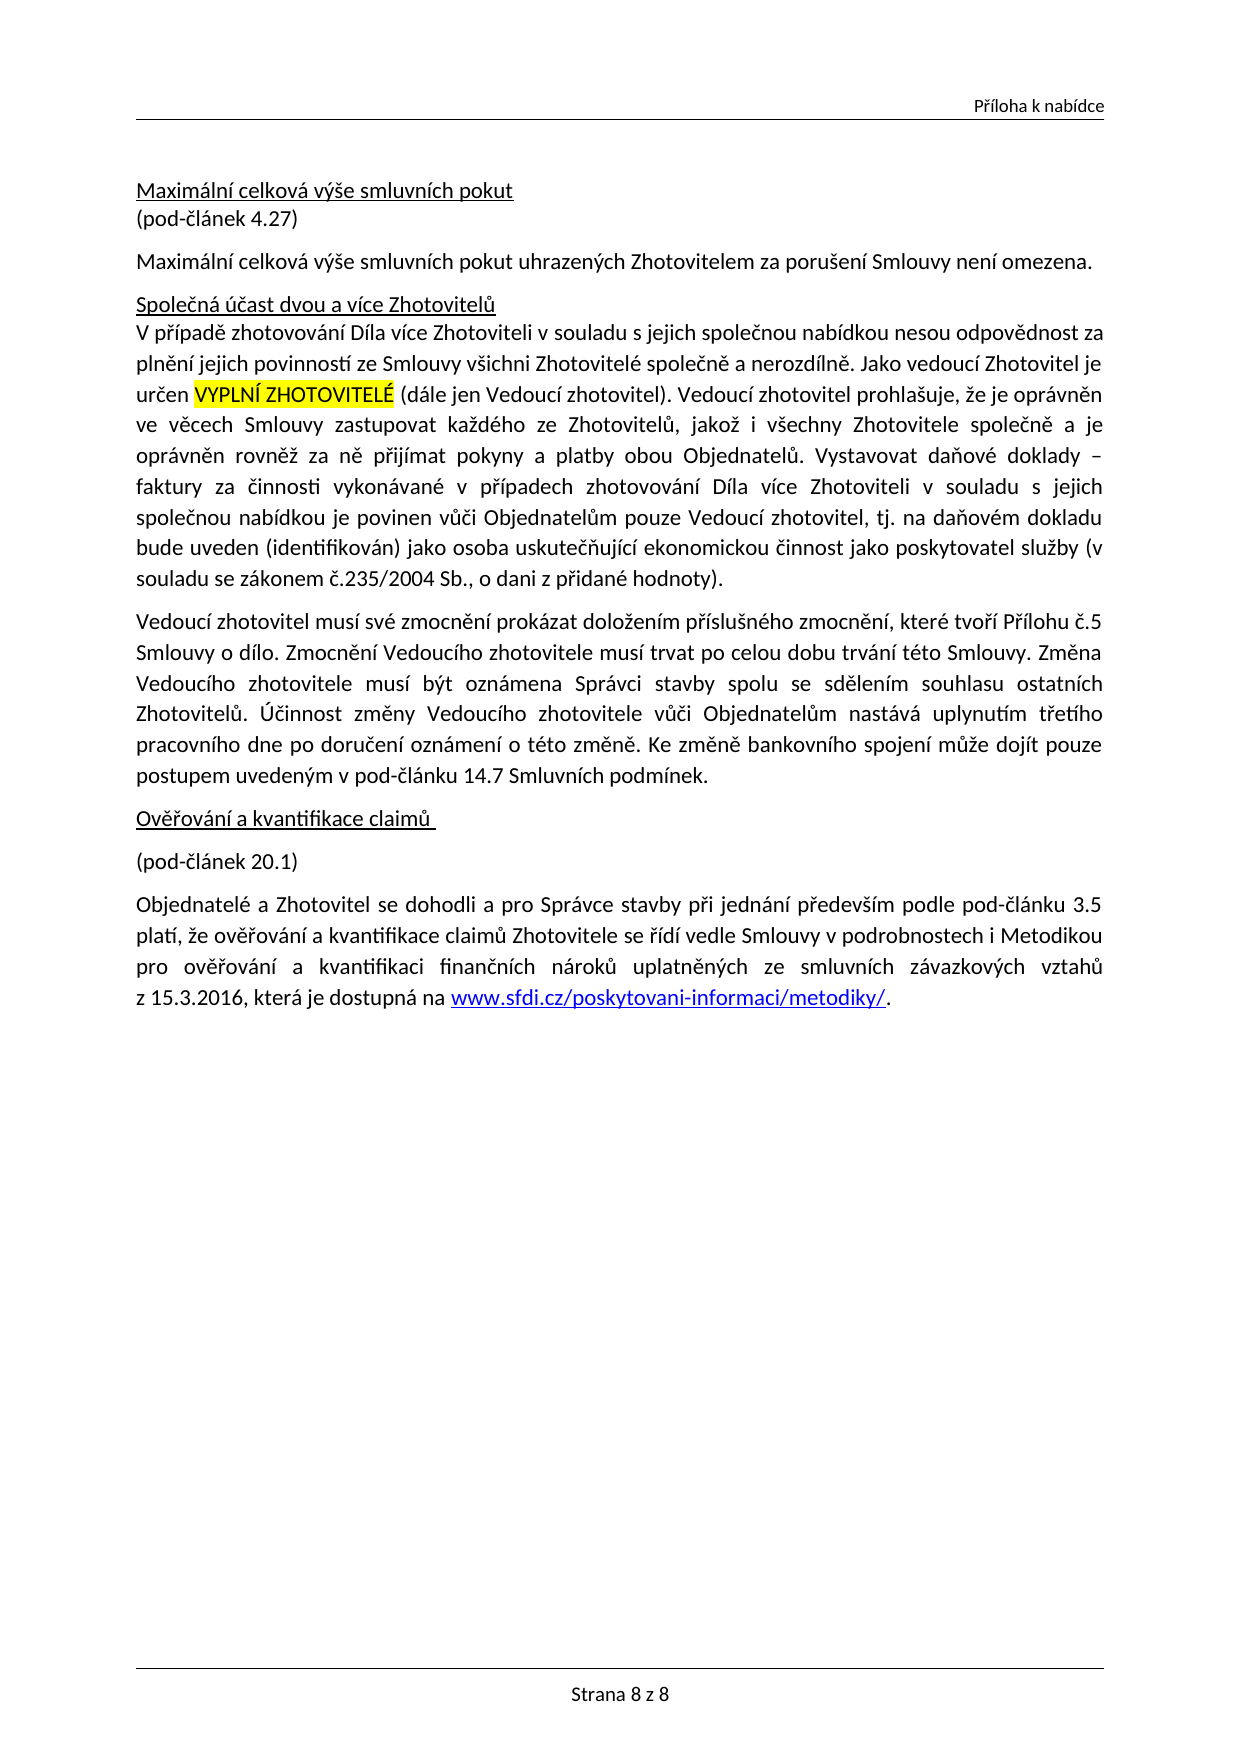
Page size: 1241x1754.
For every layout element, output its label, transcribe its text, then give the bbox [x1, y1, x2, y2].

text Maximální celková výše smluvních pokut uhrazených Zhotovitelem za porušení Smlouvy není omezena. [136, 247, 1104, 275]
text Společná účast dvou a více Zhotovitelů [136, 290, 1104, 318]
text Ověřování a kvantifikace claimů [136, 804, 1104, 832]
text Maximální celková výše smluvních pokut [136, 176, 1104, 204]
text Vedoucí zhotovitel musí své zmocnění prokázat doložením příslušného zmocnění, které tvoří Přílohu č.5 Smlouvy o dílo. Zmocnění Vedoucího zhotovitele musí trvat po celou dobu trvání této Smlouvy. Změna Vedoucího zhotovitele musí být oznámena Správci stavby spolu se sdělením souhlasu ostatních Zhotovitelů. Účinnost změny Vedoucího zhotovitele vůči Objednatelům nastává uplynutím třetího pracovního dne po doručení oznámení o této změně. Ke změně bankovního spojení může dojít pouze postupem uvedeným v pod-článku 14.7 Smluvních podmínek. [136, 607, 1104, 789]
text (pod-článek 4.27) [136, 204, 1104, 232]
text (pod-článek 20.1) [136, 847, 1104, 875]
text V případě zhotovování Díla více Zhotoviteli v souladu s jejich společnou nabídkou nesou odpovědnost za plnění jejich povinností ze Smlouvy všichni Zhotovitelé společně a nerozdílně. Jako vedoucí Zhotovitel je určen VYPLNÍ ZHOTOVITELÉ (dále jen Vedoucí zhotovitel). Vedoucí zhotovitel prohlašuje, že je oprávněn ve věcech Smlouvy zastupovat každého ze Zhotovitelů, jakož i všechny Zhotovitele společně a je oprávněn rovněž za ně přijímat pokyny a platby obou Objednatelů. Vystavovat daňové doklady – faktury za činnosti vykonávané v případech zhotovování Díla více Zhotoviteli v souladu s jejich společnou nabídkou je povinen vůči Objednatelům pouze Vedoucí zhotovitel, tj. na daňovém dokladu bude uveden (identifikován) jako osoba uskutečňující ekonomickou činnost jako poskytovatel služby (v souladu se zákonem č.235/2004 Sb., o dani z přidané hodnoty). [136, 318, 1104, 592]
text Objednatelé a Zhotovitel se dohodli a pro Správce stavby při jednání především podle pod-článku 3.5 platí, že ověřování a kvantifikace claimů Zhotovitele se řídí vedle Smlouvy v podrobnostech i Metodikou pro ověřování a kvantifikaci finančních nároků uplatněných ze smluvních závazkových vztahů z 15.3.2016, která je dostupná na www.sfdi.cz/poskytovani-informaci/metodiky/. [136, 891, 1104, 1011]
